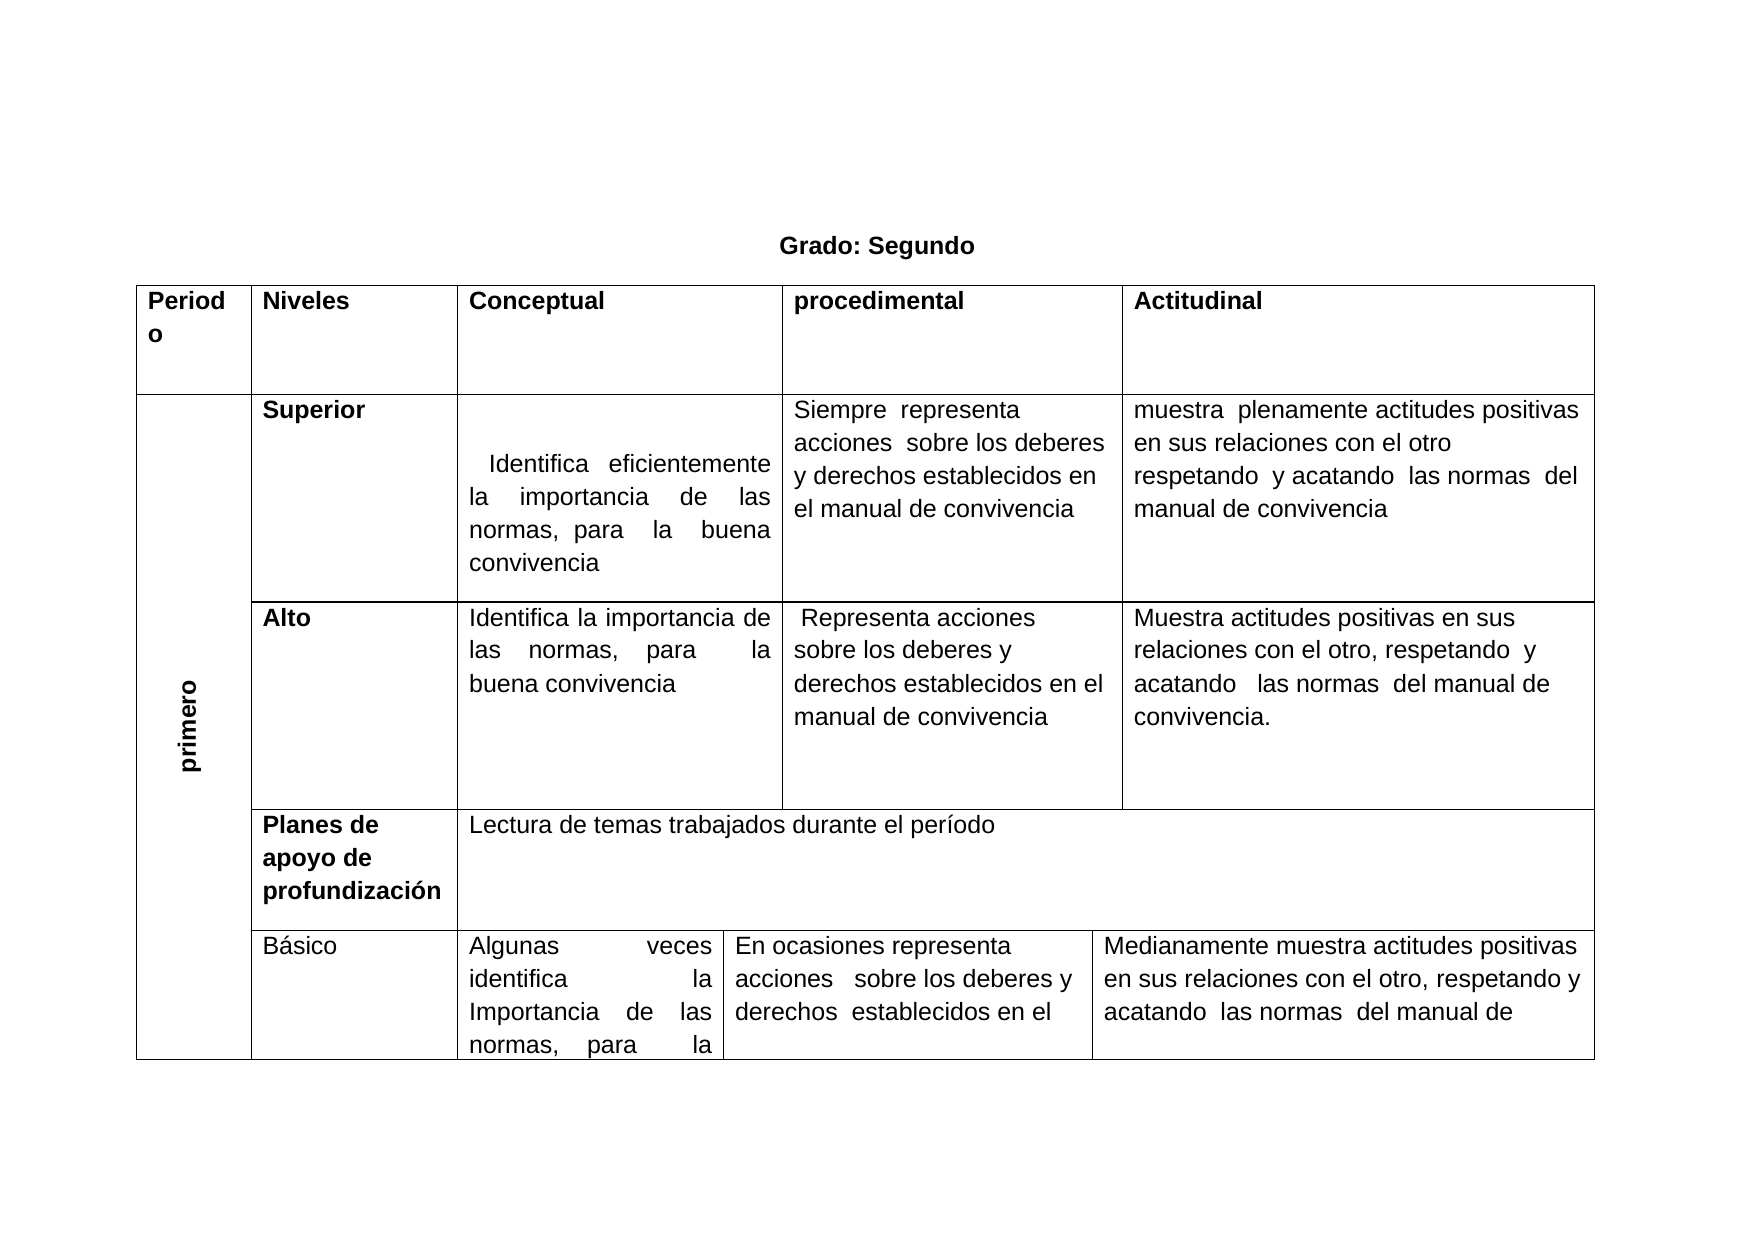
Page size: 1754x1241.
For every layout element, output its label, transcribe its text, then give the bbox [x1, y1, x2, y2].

table_cell Representa acciones sobre los deberes y derechos establecidos en el manual de convivencia [783, 603, 1122, 809]
table_cell Superior [252, 395, 457, 601]
table_cell Básico [252, 931, 457, 1059]
table_header Periodo [137, 286, 251, 394]
table_cell Muestra actitudes positivas en sus relaciones con el otro, respetando y acatando las normas del manual de convivencia. [1123, 603, 1594, 809]
text Grado: Segundo [148, 231, 1606, 260]
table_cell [1093, 931, 1594, 1059]
table_header Conceptual [458, 286, 782, 394]
table_cell Lectura de temas trabajados durante el período [458, 810, 1594, 930]
table_cell Siempre representa acciones sobre los deberes y derechos establecidos en el manual de convivencia [783, 395, 1122, 601]
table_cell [724, 931, 1092, 1059]
table_header Actitudinal [1123, 286, 1594, 394]
table_cell Identifica la importancia de las normas, para la buena convivencia [458, 603, 782, 809]
table_cell primero [137, 395, 251, 1059]
table_header procedimental [783, 286, 1122, 394]
table_cell muestra plenamente actitudes positivas en sus relaciones con el otro respetando y acatando las normas del manual de convivencia [1123, 395, 1594, 601]
table_header Niveles [252, 286, 457, 394]
table_cell Planes de apoyo de profundización [252, 810, 457, 930]
table_cell Alto [252, 603, 457, 809]
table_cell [458, 931, 723, 1059]
table_cell Identifica eficientemente la importancia de las normas, para la buena convivencia [458, 395, 782, 601]
